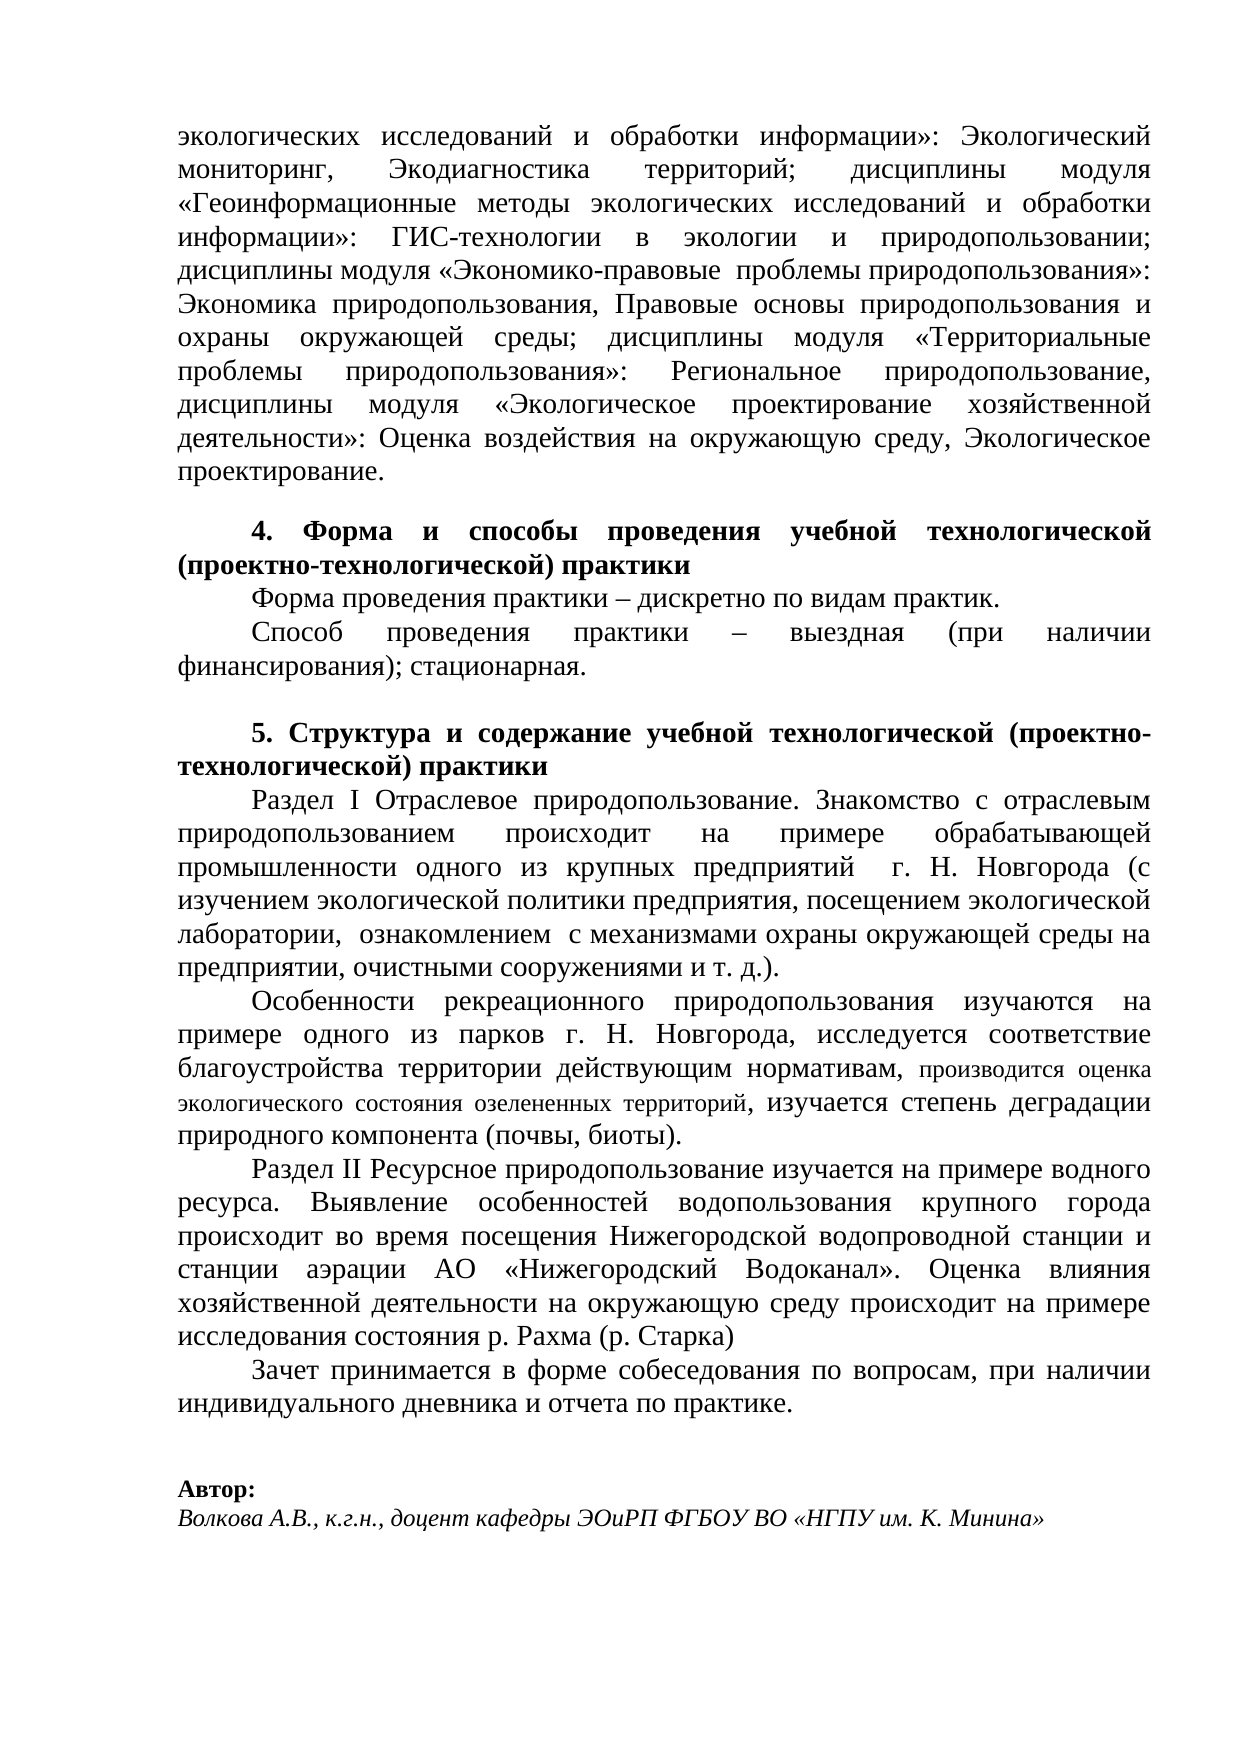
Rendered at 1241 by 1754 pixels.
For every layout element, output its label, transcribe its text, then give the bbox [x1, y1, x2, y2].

text Способ проведения практики – выездная (при наличии финансирования); стационарная. [177, 614, 1152, 681]
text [177, 118, 1152, 487]
text Раздел I Отраслевое природопользование. Знакомство с отраслевым природопользованием происходит на примере обрабатывающей промышленности одного из крупных предприятий г. Н. Новгорода (с изучением экологической политики предприятия, посещением экологической лаборатории, ознакомлением с механизмами охраны окружающей среды на предприятии, очистными сооружениями и т. д.). [177, 782, 1152, 983]
text Особенности рекреационного природопользования изучаются на примере одного из парков г. Н. Новгорода, исследуется соответствие благоустройства территории действующим нормативам, производится оценка экологического состояния озелененных территорий, изучается степень деградации природного компонента (почвы, биоты). [177, 983, 1152, 1151]
text Волкова А.В., к.г.н., доцент кафедры ЭОиРП ФГБОУ ВО «НГПУ им. К. Минина» [177, 1503, 1152, 1532]
text Автор: [177, 1474, 1152, 1503]
text 5. Структура и содержание учебной технологической (проектно-технологической) практики [177, 715, 1152, 782]
text 4. Форма и способы проведения учебной технологической (проектно-технологической) практики [177, 513, 1152, 581]
text Зачет принимается в форме собеседования по вопросам, при наличии индивидуального дневника и отчета по практике. [177, 1352, 1152, 1419]
text Раздел II Ресурсное природопользование изучается на примере водного ресурса. Выявление особенностей водопользования крупного города происходит во время посещения Нижегородской водопроводной станции и станции аэрации АО «Нижегородский Водоканал». Оценка влияния хозяйственной деятельности на окружающую среду происходит на примере исследования состояния р. Рахма (р. Старка) [177, 1151, 1152, 1352]
text Форма проведения практики – дискретно по видам практик. [177, 581, 1152, 614]
